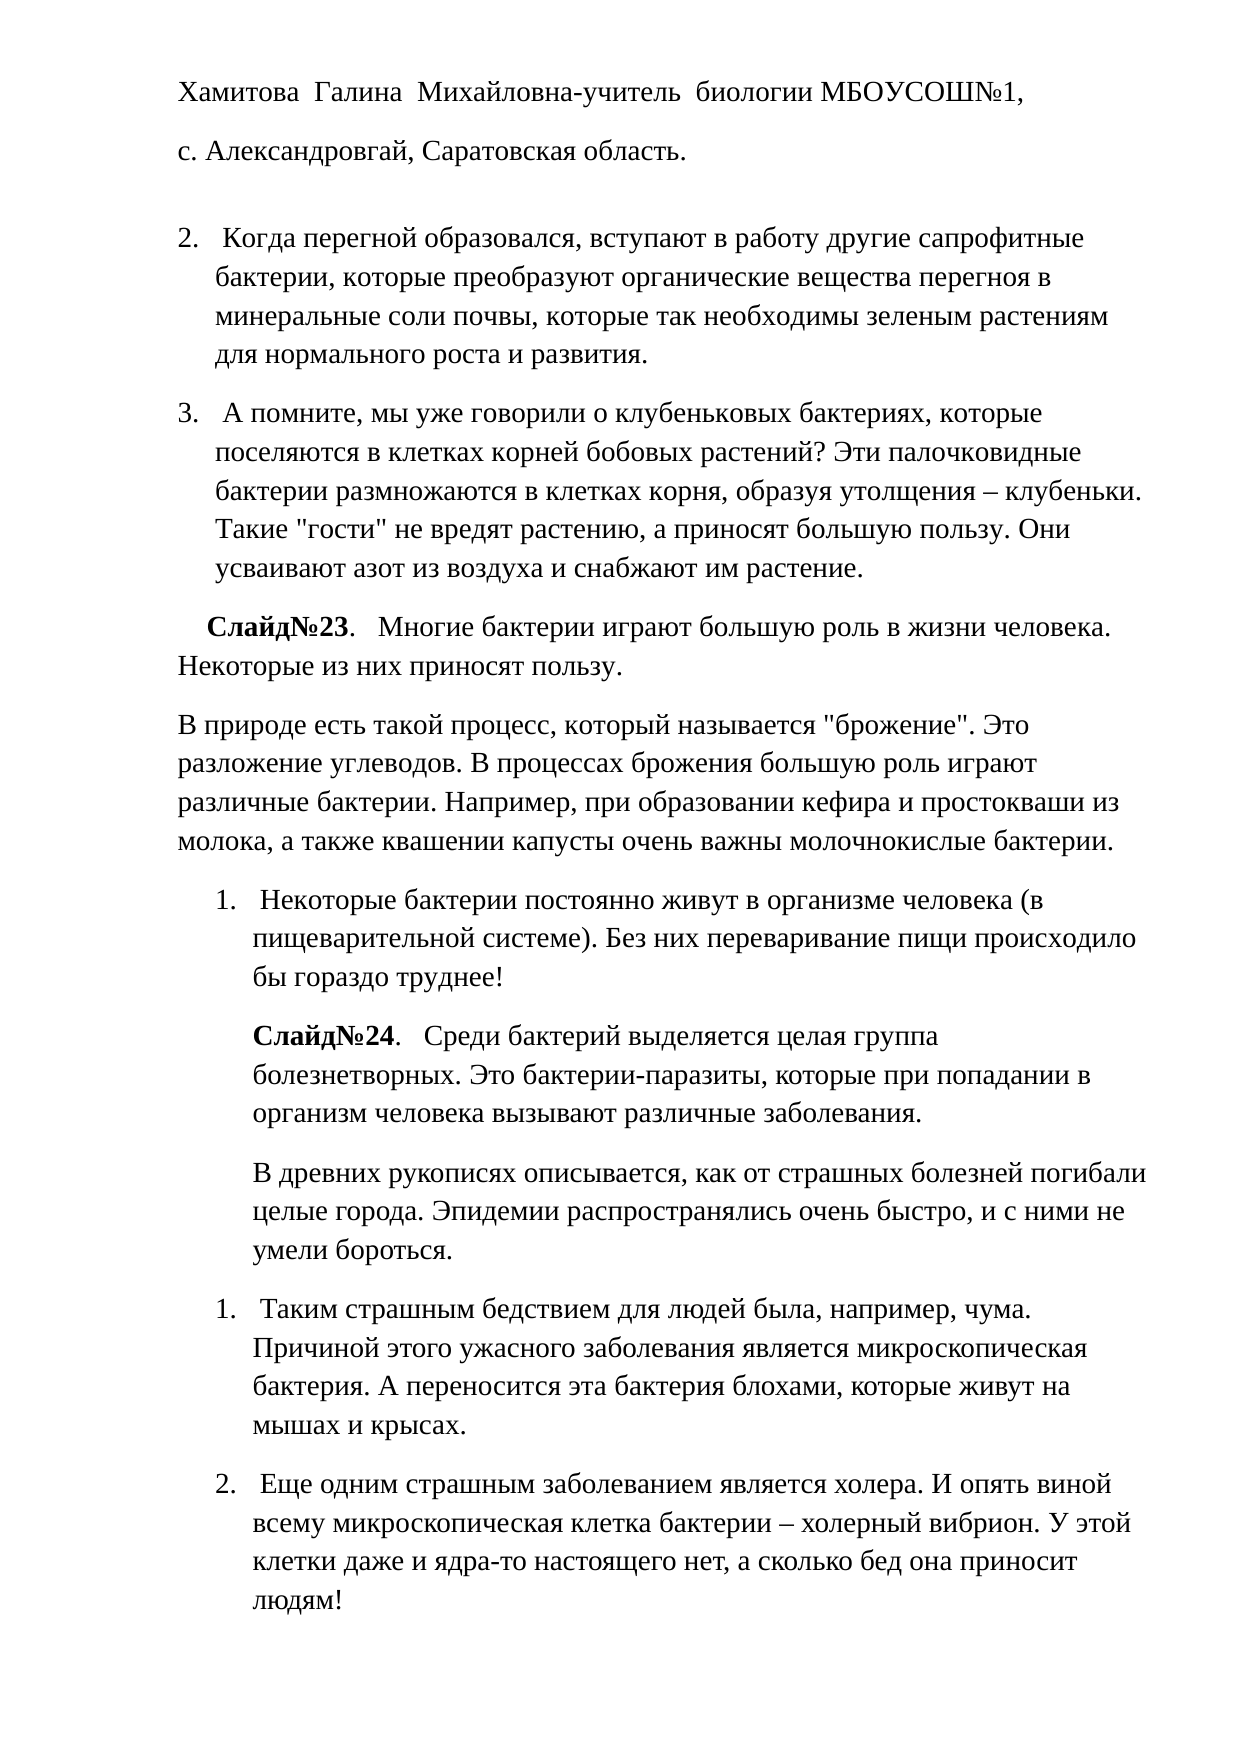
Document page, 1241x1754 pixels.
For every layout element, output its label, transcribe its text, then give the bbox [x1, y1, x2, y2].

list А помните, мы уже говорили о клубеньковых бактериях, которые поселяются в клетках корней бобовых растений? Эти палочковидные бактерии размножаются в клетках корня, образуя утолщения – клубеньки. Такие "гости" не вредят растению, а приносят большую пользу. Они усваивают азот из воздуха и снабжают им растение. [177, 396, 1152, 583]
text Слайд№24. Среди бактерий выделяется целая группа болезнетворных. Это бактерии-паразиты, которые при попадании в организм человека вызывают различные заболевания. [252, 1018, 1152, 1129]
list Некоторые бактерии постоянно живут в организме человека (в пищеварительной системе). Без них переваривание пищи происходило бы гораздо труднее! [215, 882, 1152, 993]
list Еще одним страшным заболеванием является холера. И опять виной всему микроскопическая клетка бактерии – холерный вибрион. У этой клетки даже и ядра-то настоящего нет, а сколько бед она приносит людям! [215, 1466, 1152, 1616]
text В природе есть такой процесс, который называется "брожение". Это разложение углеводов. В процессах брожения большую роль играют различные бактерии. Например, при образовании кефира и простокваши из молока, а также квашении капусты очень важны молочнокислые бактерии. [177, 707, 1152, 856]
list Таким страшным бедствием для людей была, например, чума. Причиной этого ужасного заболевания является микроскопическая бактерия. А переносится эта бактерия блохами, которые живут на мышах и крысах. [215, 1291, 1152, 1441]
text В древних рукописях описывается, как от страшных болезней погибали целые города. Эпидемии распространялись очень быстро, и с ними не умели бороться. [252, 1155, 1152, 1266]
list Когда перегной образовался, вступают в работу другие сапрофитные бактерии, которые преобразуют органические вещества перегноя в минеральные соли почвы, которые так необходимы зеленым растениям для нормального роста и развития. [177, 221, 1152, 370]
text Слайд№23. Многие бактерии играют большую роль в жизни человека. Некоторые из них приносят пользу. [177, 609, 1152, 681]
